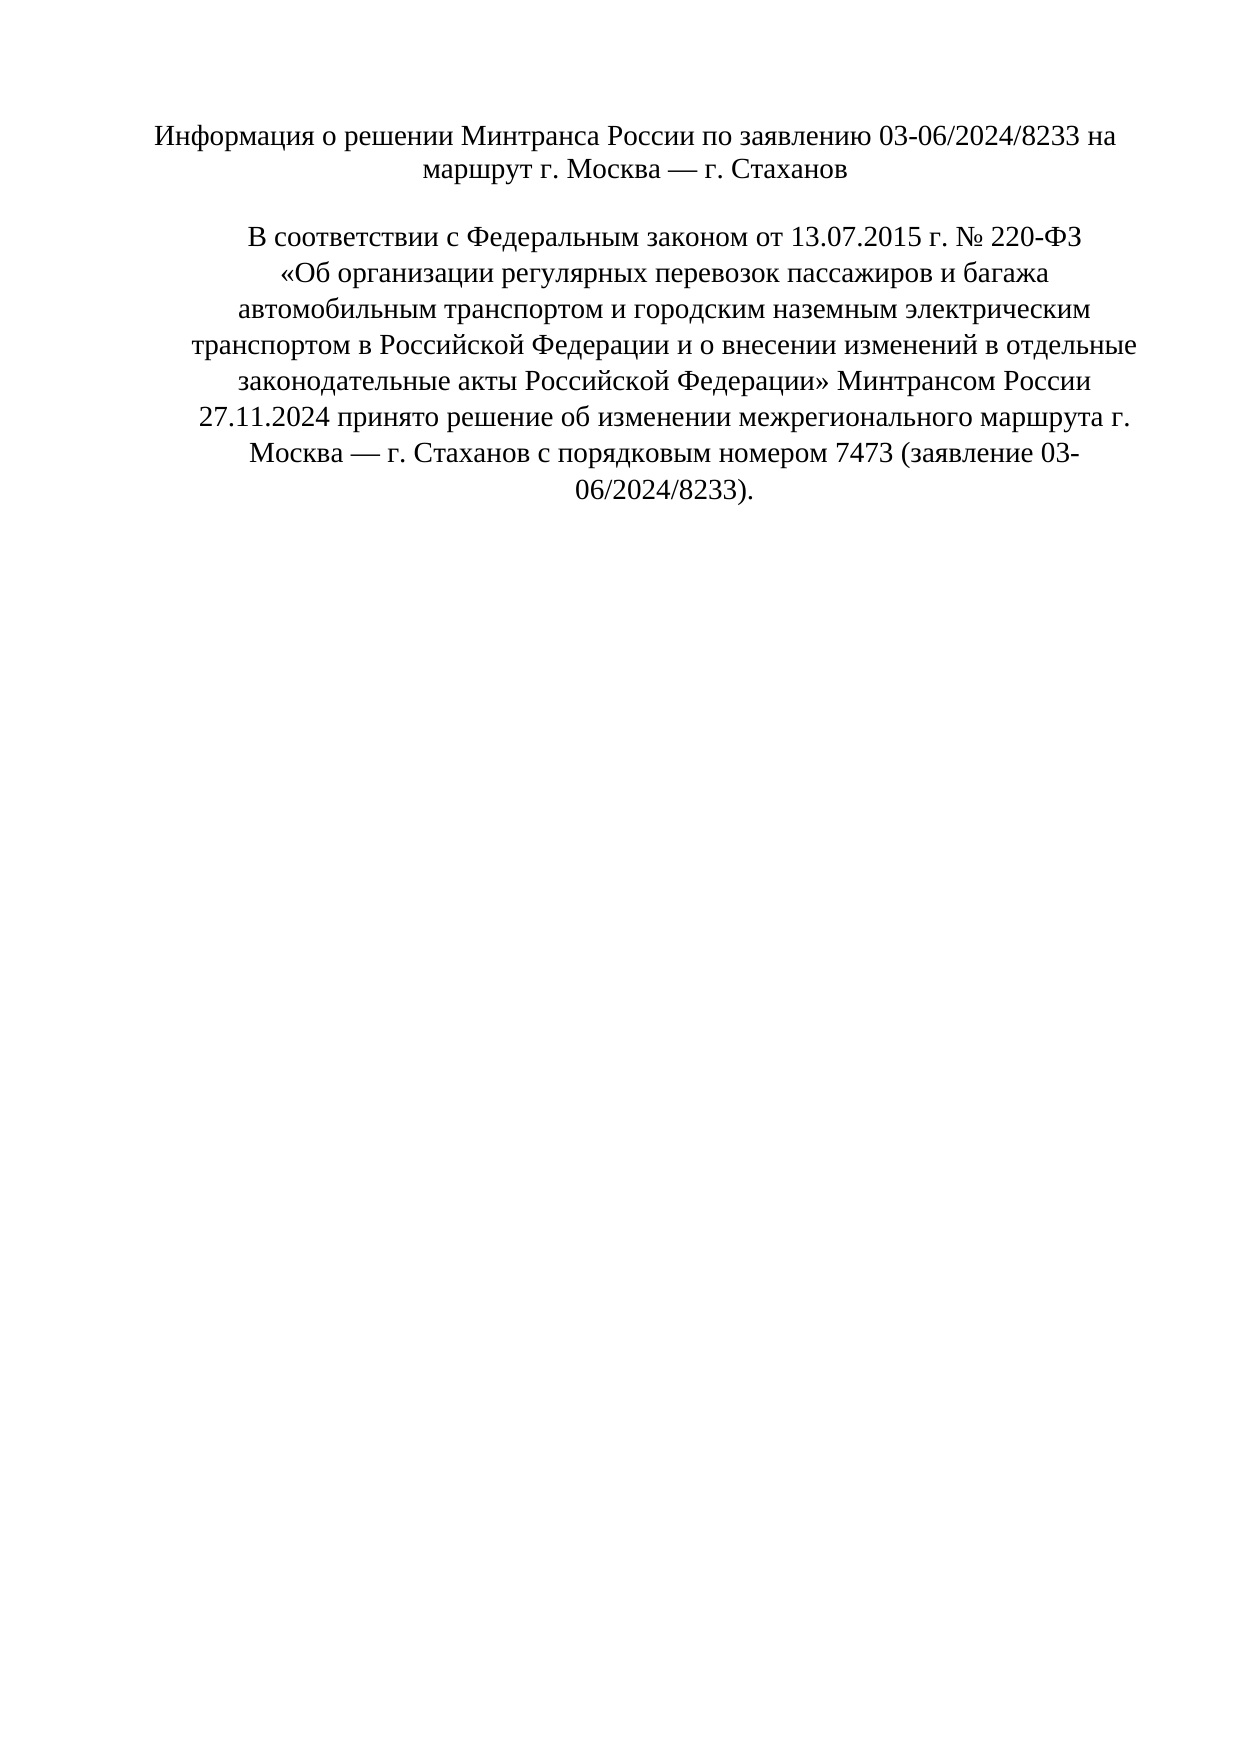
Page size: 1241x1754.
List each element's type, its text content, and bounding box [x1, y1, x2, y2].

text В соответствии с Федеральным законом от 13.07.2015 г. № 220-ФЗ «Об организации регулярных перевозок пассажиров и багажа автомобильным транспортом и городским наземным электрическим транспортом в Российской Федерации и о внесении изменений в отдельные законодательные акты Российской Федерации» Минтрансом России 27.11.2024 принято решение об изменении межрегионального маршрута г. Москва — г. Стаханов с порядковым номером 7473 (заявление 03-06/2024/8233). [177, 219, 1152, 505]
text Информация о решении Минтранса России по заявлению 03-06/2024/8233 на маршрут г. Москва — г. Стаханов [118, 118, 1152, 185]
